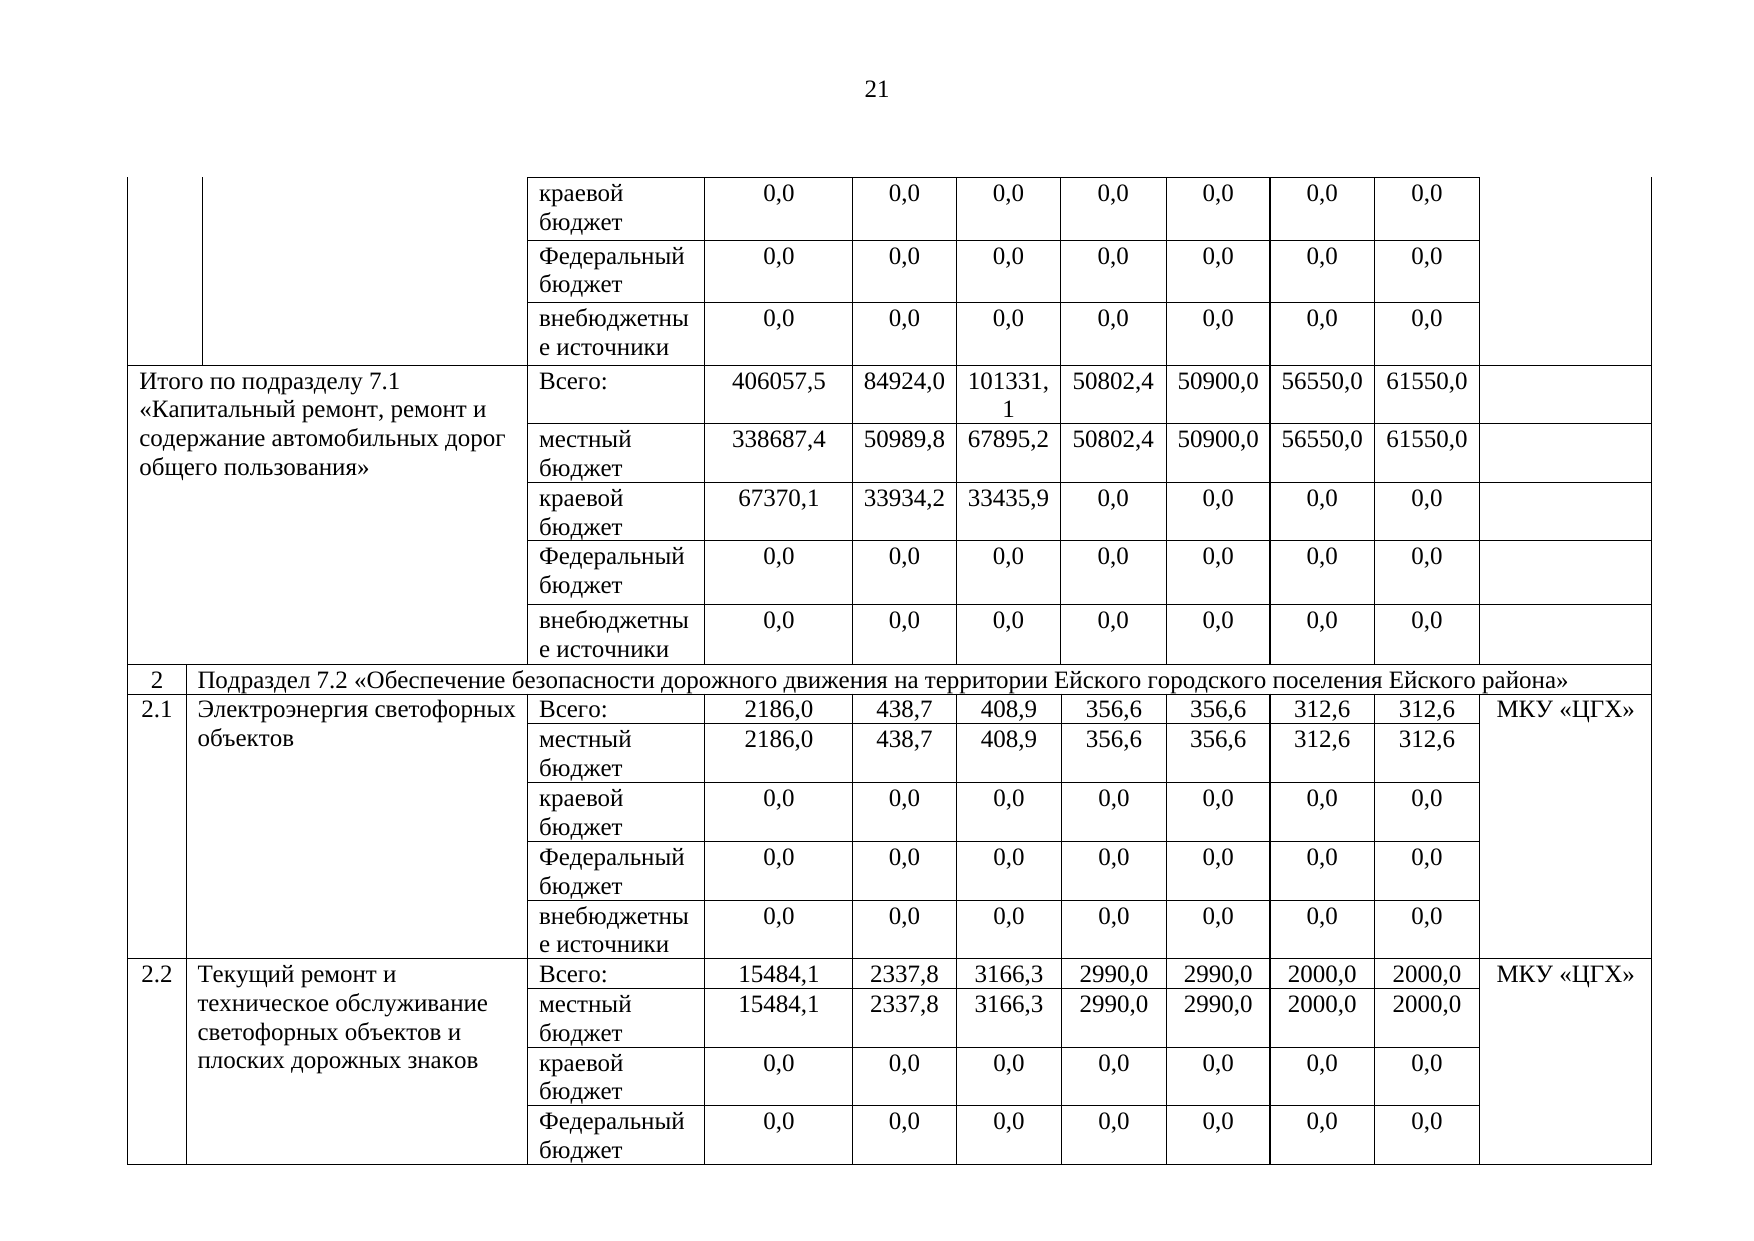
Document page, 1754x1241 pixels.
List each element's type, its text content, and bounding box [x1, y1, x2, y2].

table_cell Федеральный бюджет [528, 241, 704, 302]
table_cell 2000,0 [1375, 959, 1479, 988]
table_cell 356,6 [1062, 724, 1166, 782]
table_cell 0,0 [705, 541, 852, 604]
table_cell 0,0 [1167, 178, 1269, 240]
table_cell местный бюджет [528, 724, 704, 782]
table_cell 0,0 [853, 842, 956, 900]
table_cell 0,0 [957, 1106, 1061, 1164]
table_cell 50900,0 [1167, 424, 1269, 482]
table_cell 0,0 [705, 901, 852, 958]
table_cell МКУ «ЦГХ» [1480, 695, 1651, 958]
table_cell 408,9 [957, 695, 1061, 723]
table_cell 0,0 [1062, 1048, 1166, 1105]
table_cell 0,0 [957, 241, 1060, 302]
table_cell 0,0 [1061, 178, 1166, 240]
table_cell 61550,0 [1375, 424, 1479, 482]
table_cell 312,6 [1375, 695, 1479, 723]
table_cell 0,0 [705, 241, 852, 302]
table_cell 3166,3 [957, 989, 1061, 1047]
table_cell 0,0 [1062, 783, 1166, 841]
table_cell [1480, 483, 1651, 540]
table_cell 0,0 [1375, 303, 1479, 365]
table_cell МКУ «ЦГХ» [1480, 959, 1651, 1164]
table_cell 0,0 [1271, 783, 1374, 841]
table_cell 33435,9 [957, 483, 1060, 540]
table_cell 0,0 [705, 1048, 852, 1105]
table_cell 0,0 [1271, 483, 1374, 540]
table_cell 50802,4 [1061, 366, 1166, 423]
table_cell 0,0 [1167, 541, 1269, 604]
table_cell 0,0 [1061, 303, 1166, 365]
table_cell 0,0 [853, 541, 956, 604]
table_cell Всего: [528, 959, 704, 988]
table_cell 0,0 [957, 541, 1060, 604]
table_cell 50989,8 [853, 424, 956, 482]
table_cell 0,0 [1167, 241, 1269, 302]
table_cell Федеральный бюджет [528, 842, 704, 900]
table_cell 0,0 [1167, 483, 1269, 540]
table_cell 0,0 [1167, 303, 1269, 365]
table_cell 0,0 [1061, 483, 1166, 540]
table_cell 0,0 [1061, 605, 1166, 664]
table_cell 0,0 [957, 1048, 1061, 1105]
table_cell 15484,1 [705, 989, 852, 1047]
table_cell 356,6 [1167, 695, 1269, 723]
table_cell 0,0 [705, 178, 852, 240]
table_cell 0,0 [957, 842, 1061, 900]
table_cell 2000,0 [1271, 989, 1374, 1047]
table_cell 438,7 [853, 695, 956, 723]
table_cell 0,0 [1271, 303, 1374, 365]
table_cell 408,9 [957, 724, 1061, 782]
table_cell 0,0 [853, 178, 956, 240]
table_cell 0,0 [1062, 842, 1166, 900]
table_cell 2990,0 [1062, 989, 1166, 1047]
table_cell 2000,0 [1375, 989, 1479, 1047]
table_cell 67895,2 [957, 424, 1060, 482]
table_cell 3166,3 [957, 959, 1061, 988]
table_cell Подраздел 7.2 «Обеспечение безопасности дорожного движения на территории Ейского городского поселения Ейского района» [187, 665, 1651, 693]
table_cell 438,7 [853, 724, 956, 782]
table_cell [1480, 366, 1651, 423]
table_cell местный бюджет [528, 989, 704, 1047]
table_cell 56550,0 [1271, 424, 1374, 482]
table_cell 0,0 [853, 783, 956, 841]
table_cell 101331,1 [957, 366, 1060, 423]
table_cell 67370,1 [705, 483, 852, 540]
table_cell краевой бюджет [528, 1048, 704, 1105]
table_cell 2000,0 [1271, 959, 1374, 988]
table_cell 0,0 [1271, 901, 1374, 958]
table_cell внебюджетные источники [528, 605, 704, 664]
table_cell 0,0 [705, 842, 852, 900]
table_cell 15484,1 [705, 959, 852, 988]
table_cell 0,0 [957, 303, 1060, 365]
table_cell краевой бюджет [528, 178, 704, 240]
table_cell 0,0 [853, 1048, 956, 1105]
table_cell местный бюджет [528, 424, 704, 482]
table_cell 0,0 [1375, 901, 1479, 958]
table_cell 0,0 [957, 901, 1061, 958]
table_cell 0,0 [853, 605, 956, 664]
table_cell Федеральный бюджет [528, 541, 704, 604]
table_cell 0,0 [957, 605, 1060, 664]
table_cell 2337,8 [853, 959, 956, 988]
table_cell Федеральный бюджет [528, 1106, 704, 1164]
table_cell 0,0 [1271, 1048, 1374, 1105]
table_cell 0,0 [1375, 241, 1479, 302]
table_cell 33934,2 [853, 483, 956, 540]
table_cell 0,0 [1375, 842, 1479, 900]
table_cell 61550,0 [1375, 366, 1479, 423]
table_cell 2.1 [128, 695, 186, 958]
table_cell 312,6 [1271, 724, 1374, 782]
table_cell 0,0 [1271, 605, 1374, 664]
table_cell 2990,0 [1167, 959, 1269, 988]
table_cell 2.2 [128, 959, 186, 1164]
table_cell 0,0 [1271, 842, 1374, 900]
table_cell внебюджетные источники [528, 303, 704, 365]
table_cell [1480, 541, 1651, 604]
table_cell 2186,0 [705, 724, 852, 782]
table_cell Всего: [528, 695, 704, 723]
table_cell [1480, 605, 1651, 664]
table_cell 0,0 [1062, 901, 1166, 958]
table_cell 0,0 [1061, 241, 1166, 302]
table_cell 0,0 [1062, 1106, 1166, 1164]
table_cell внебюджетные источники [528, 901, 704, 958]
table_cell 0,0 [1375, 483, 1479, 540]
table_cell 0,0 [1271, 1106, 1374, 1164]
table_cell 2990,0 [1167, 989, 1269, 1047]
table_cell 0,0 [853, 241, 956, 302]
table_cell 50900,0 [1167, 366, 1269, 423]
table_cell 356,6 [1167, 724, 1269, 782]
table_cell 338687,4 [705, 424, 852, 482]
table_cell 0,0 [1167, 842, 1269, 900]
table_cell 0,0 [1167, 783, 1269, 841]
table_cell 0,0 [705, 1106, 852, 1164]
table_cell 0,0 [1061, 541, 1166, 604]
table_cell Текущий ремонт и техническое обслуживание светофорных объектов и плоских дорожных знаков [187, 959, 527, 1164]
table_cell 0,0 [1375, 1106, 1479, 1164]
table_cell 0,0 [853, 303, 956, 365]
table_cell 356,6 [1062, 695, 1166, 723]
table_cell 0,0 [1375, 541, 1479, 604]
table_cell 0,0 [1167, 1106, 1269, 1164]
table_cell 84924,0 [853, 366, 956, 423]
table_cell 312,6 [1271, 695, 1374, 723]
table_cell 0,0 [1271, 178, 1374, 240]
table_cell краевой бюджет [528, 783, 704, 841]
table_cell 56550,0 [1271, 366, 1374, 423]
table_cell 0,0 [1375, 605, 1479, 664]
table_cell Всего: [528, 366, 704, 423]
table_cell 0,0 [1271, 241, 1374, 302]
table_cell 0,0 [1375, 178, 1479, 240]
table_cell 50802,4 [1061, 424, 1166, 482]
table_cell 0,0 [1167, 1048, 1269, 1105]
table_cell 0,0 [1375, 783, 1479, 841]
table_cell 312,6 [1375, 724, 1479, 782]
table_cell 0,0 [705, 605, 852, 664]
table_cell краевой бюджет [528, 483, 704, 540]
table_cell 0,0 [705, 783, 852, 841]
table_cell 0,0 [1271, 541, 1374, 604]
table_cell 0,0 [705, 303, 852, 365]
table_cell 2186,0 [705, 695, 852, 723]
table_cell 0,0 [1167, 901, 1269, 958]
table_cell 2990,0 [1062, 959, 1166, 988]
table_cell 406057,5 [705, 366, 852, 423]
table_cell 0,0 [853, 1106, 956, 1164]
table_cell Итого по подразделу 7.1 «Капитальный ремонт, ремонт и содержание автомобильных дорог общего пользования» [128, 366, 527, 664]
table_cell Электроэнергия светофорных объектов [187, 695, 527, 958]
table_cell 0,0 [957, 783, 1061, 841]
table_cell 2 [128, 665, 186, 693]
table_cell 0,0 [853, 901, 956, 958]
table_cell 0,0 [957, 178, 1060, 240]
table_cell 0,0 [1167, 605, 1269, 664]
table_cell [1480, 424, 1651, 482]
table_cell 2337,8 [853, 989, 956, 1047]
table_cell 0,0 [1375, 1048, 1479, 1105]
